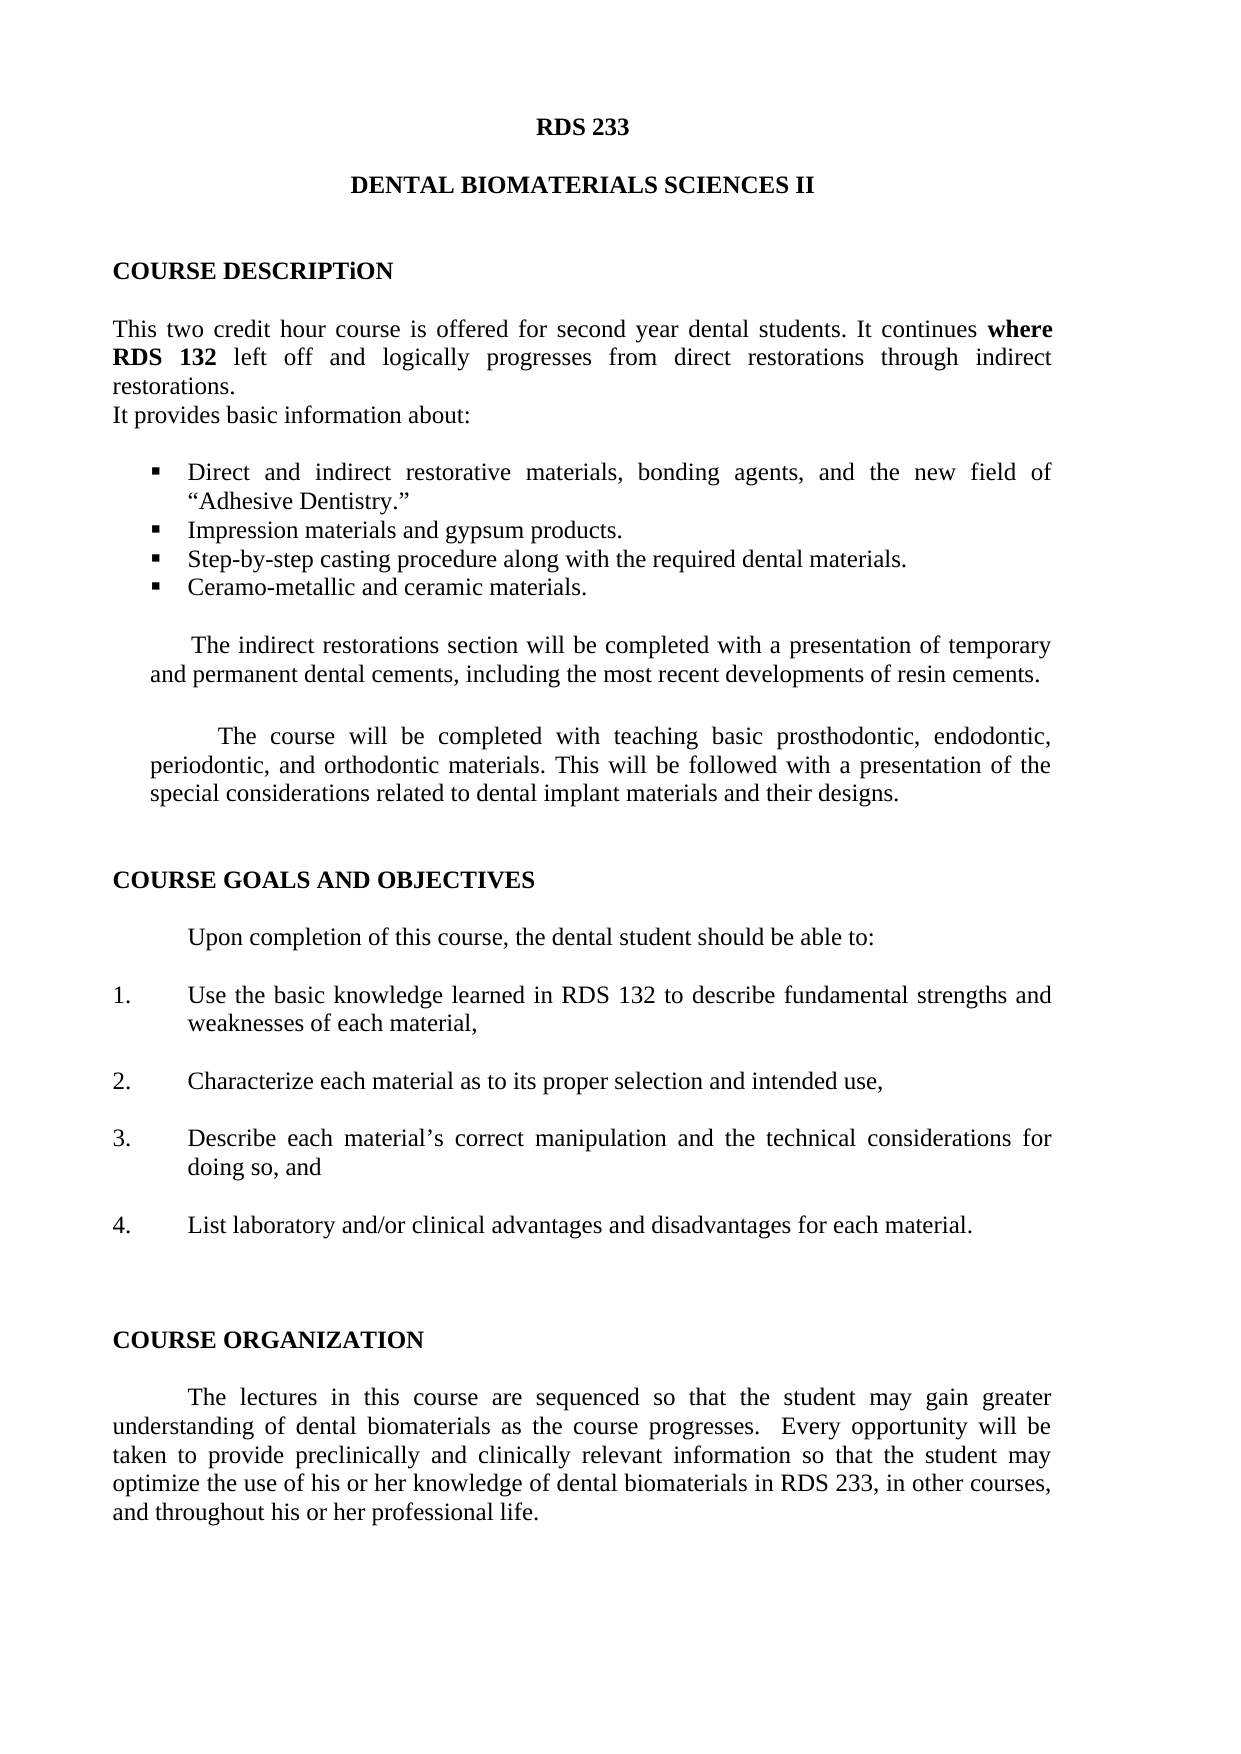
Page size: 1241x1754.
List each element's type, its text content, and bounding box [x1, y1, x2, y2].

title Impression materials and gypsum products. [150, 515, 1053, 544]
text It provides basic information about: [112, 400, 1053, 429]
title Upon completion of this course, the dental student should be able to: [112, 922, 1053, 951]
title Direct and indirect restorative materials, bonding agents, and the new field of “Adhesive Dentistry.” [150, 457, 1053, 515]
title Characterize each material as to its proper selection and intended use, [112, 1066, 1053, 1095]
title Use the basic knowledge learned in RDS 132 to describe fundamental strengths and weaknesses of each material, [112, 980, 1053, 1037]
title The course will be completed with teaching basic prosthodontic, endodontic, periodontic, and orthodontic materials. This will be followed with a presentation of the special considerations related to dental implant materials and their designs. [150, 721, 1053, 807]
title RDS 233 [112, 112, 1053, 141]
title COURSE GOALS AND OBJECTIVES [112, 865, 1053, 893]
title DENTAL BIOMATERIALS SCIENCES II [112, 170, 1053, 199]
title List laboratory and/or clinical advantages and disadvantages for each material. [112, 1210, 1053, 1238]
title Describe each material’s correct manipulation and the technical considerations for doing so, and [112, 1123, 1053, 1181]
title The indirect restorations section will be completed with a presentation of temporary and permanent dental cements, including the most recent developments of resin cements. [150, 630, 1053, 687]
title Step-by-step casting procedure along with the required dental materials. [150, 544, 1053, 572]
title Ceramo-metallic and ceramic materials. [150, 572, 1053, 601]
title COURSE ORGANIZATION [112, 1325, 1053, 1353]
title COURSE DESCRIPTiON [112, 256, 1053, 285]
text This two credit hour course is offered for second year dental students. It continues where RDS 132 left off and logically progresses from direct restorations through indirect restorations. [112, 314, 1053, 400]
title The lectures in this course are sequenced so that the student may gain greater understanding of dental biomaterials as the course progresses. Every opportunity will be taken to provide preclinically and clinically relevant information so that the student may optimize the use of his or her knowledge of dental biomaterials in RDS 233, in other courses, and throughout his or her professional life. [112, 1382, 1053, 1526]
